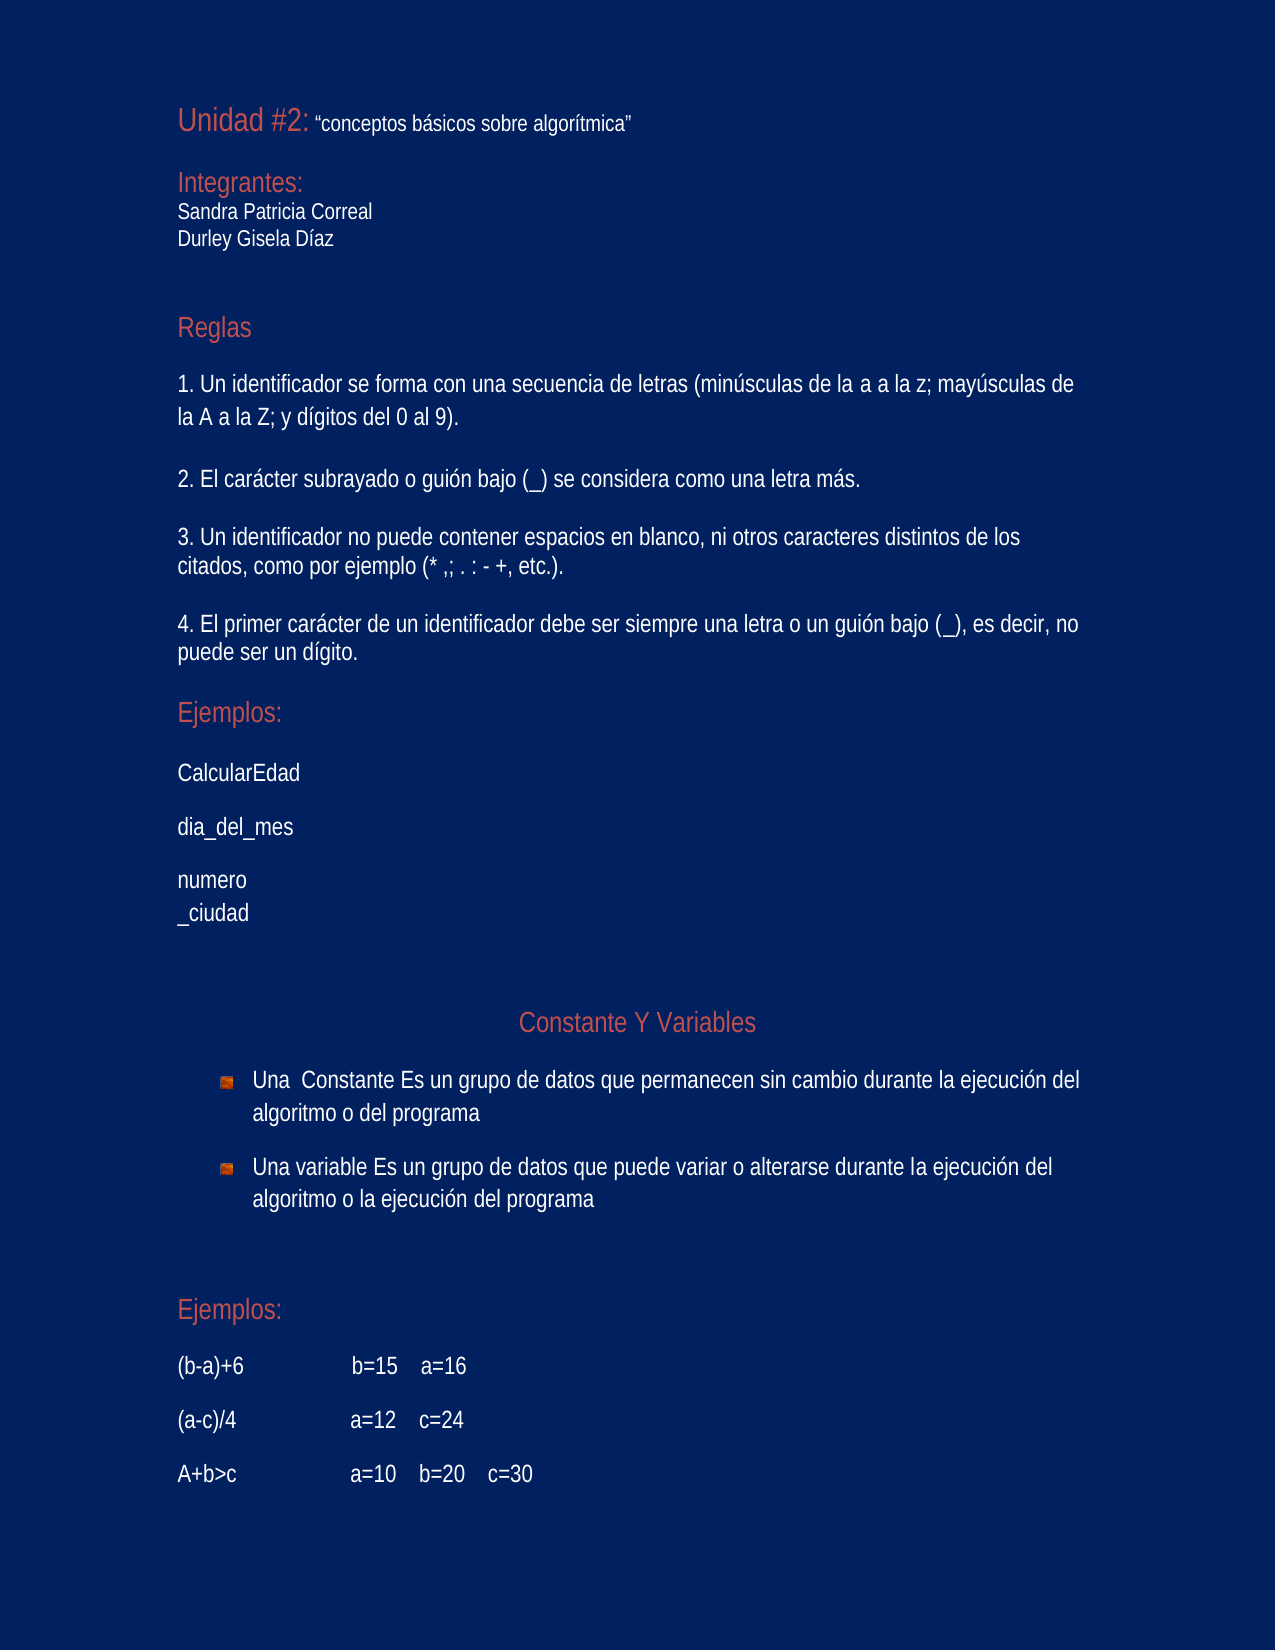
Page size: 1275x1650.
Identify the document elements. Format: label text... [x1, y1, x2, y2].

text numero _ciudad [177, 865, 1098, 927]
text (a-c)/4 a=12 c=24 [177, 1405, 1098, 1434]
picture [215, 1071, 233, 1089]
text Ejemplos: [177, 1292, 1098, 1325]
text A+b>c a=10 b=20 c=30 [177, 1459, 1098, 1487]
text CalcularEdad [177, 758, 1098, 786]
list Una Constante Es un grupo de datos que permanecen sin cambio durante la ejecución del algoritmo o del programa [215, 1065, 1098, 1126]
picture [215, 1158, 233, 1175]
text Constante Y Variables [177, 1006, 1098, 1039]
list Una variable Es un grupo de datos que puede variar o alterarse durante la ejecución del algoritmo o la ejecución del programa [215, 1152, 1098, 1213]
text 3. Un identificador no puede contener espacios en blanco, ni otros caracteres distintos de los citados, como por ejemplo (* ,; . : - +, etc.). [177, 522, 1098, 579]
text dia_del_mes [177, 811, 1098, 840]
text (b-a)+6 b=15 a=16 [177, 1351, 1098, 1380]
text Ejemplos: [177, 695, 1098, 728]
text 2. El carácter subrayado o guión bajo (_) se considera como una letra más. [177, 464, 1098, 493]
text 1. Un identificador se forma con una secuencia de letras (minúsculas de la a a la z; mayúsculas de la A a la Z; y dígitos del 0 al 9). [177, 369, 1098, 431]
text 4. El primer carácter de un identificador debe ser siempre una letra o un guión bajo (_), es decir, no puede ser un dígito. [177, 609, 1098, 666]
text Reglas [177, 310, 1098, 343]
